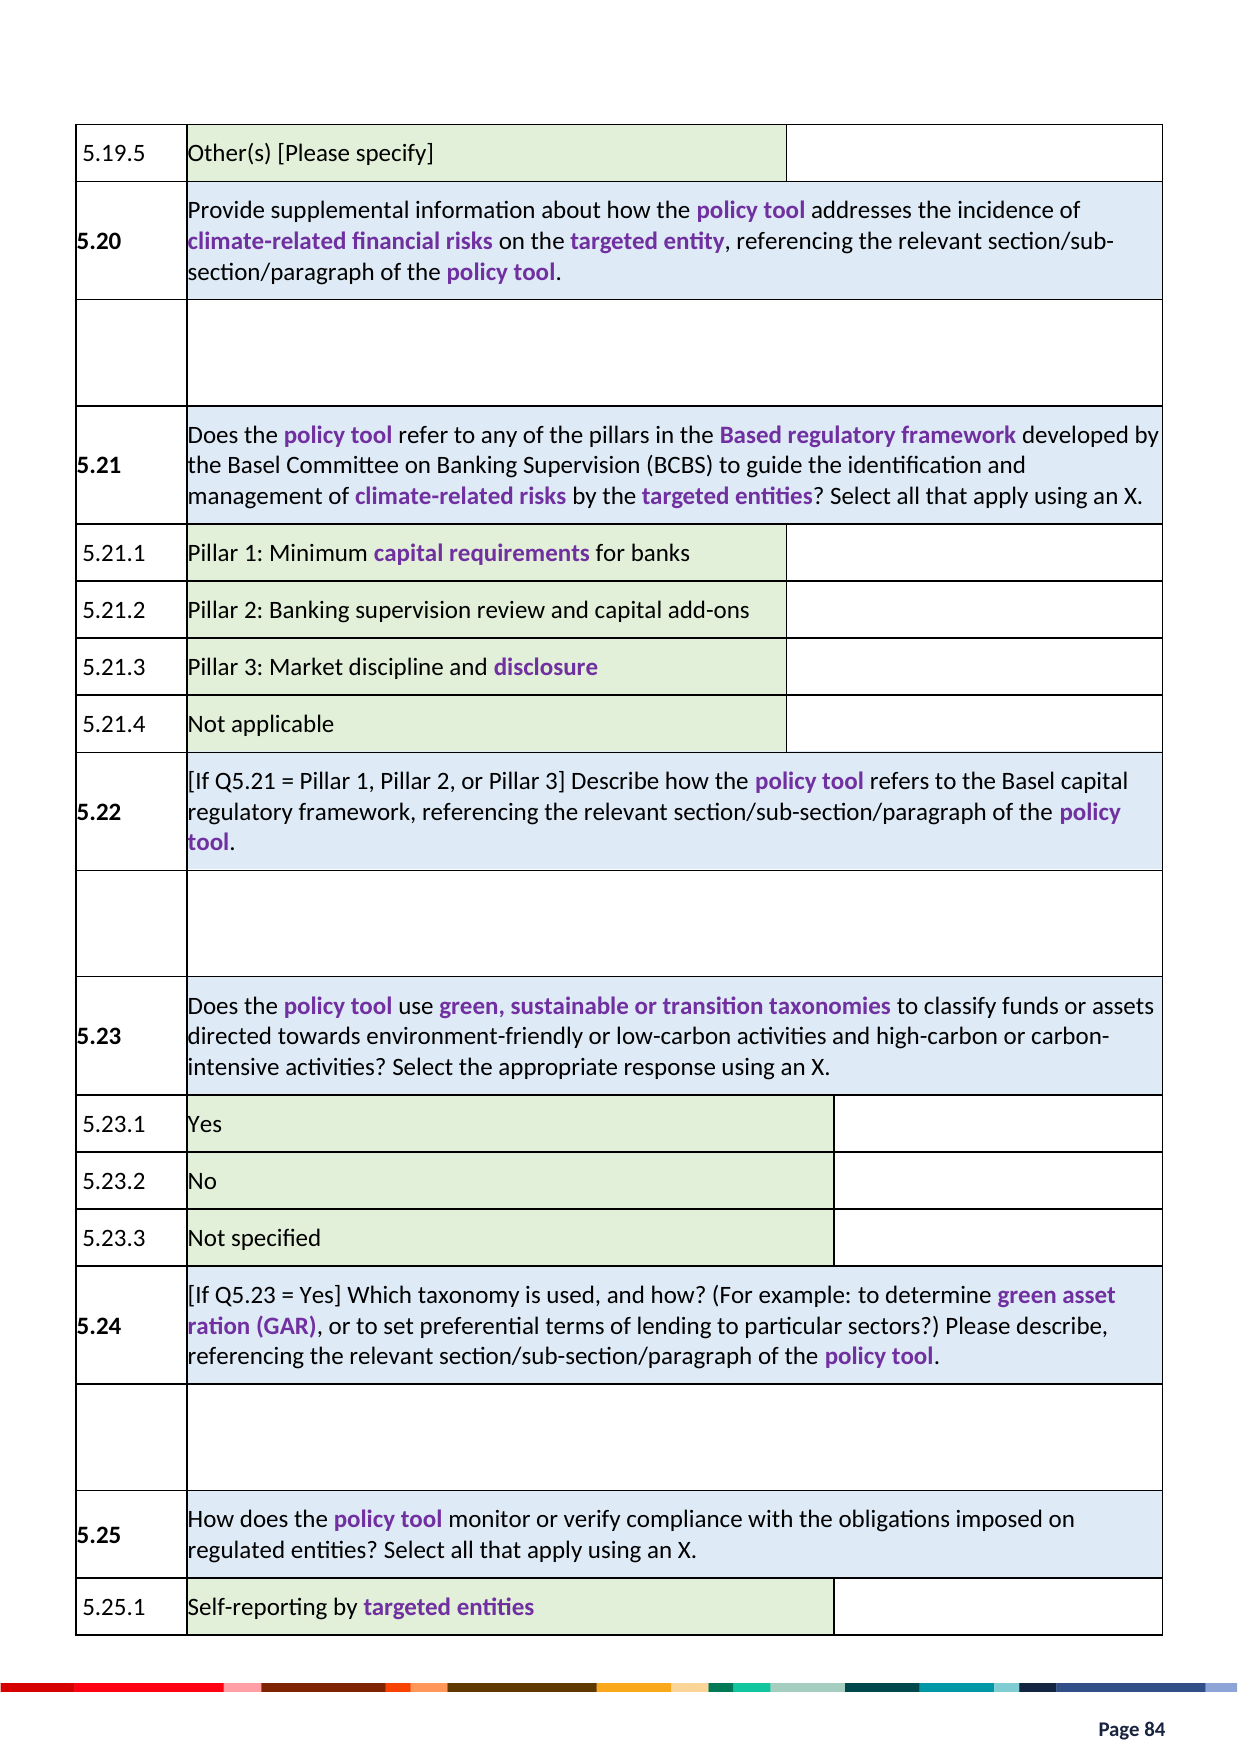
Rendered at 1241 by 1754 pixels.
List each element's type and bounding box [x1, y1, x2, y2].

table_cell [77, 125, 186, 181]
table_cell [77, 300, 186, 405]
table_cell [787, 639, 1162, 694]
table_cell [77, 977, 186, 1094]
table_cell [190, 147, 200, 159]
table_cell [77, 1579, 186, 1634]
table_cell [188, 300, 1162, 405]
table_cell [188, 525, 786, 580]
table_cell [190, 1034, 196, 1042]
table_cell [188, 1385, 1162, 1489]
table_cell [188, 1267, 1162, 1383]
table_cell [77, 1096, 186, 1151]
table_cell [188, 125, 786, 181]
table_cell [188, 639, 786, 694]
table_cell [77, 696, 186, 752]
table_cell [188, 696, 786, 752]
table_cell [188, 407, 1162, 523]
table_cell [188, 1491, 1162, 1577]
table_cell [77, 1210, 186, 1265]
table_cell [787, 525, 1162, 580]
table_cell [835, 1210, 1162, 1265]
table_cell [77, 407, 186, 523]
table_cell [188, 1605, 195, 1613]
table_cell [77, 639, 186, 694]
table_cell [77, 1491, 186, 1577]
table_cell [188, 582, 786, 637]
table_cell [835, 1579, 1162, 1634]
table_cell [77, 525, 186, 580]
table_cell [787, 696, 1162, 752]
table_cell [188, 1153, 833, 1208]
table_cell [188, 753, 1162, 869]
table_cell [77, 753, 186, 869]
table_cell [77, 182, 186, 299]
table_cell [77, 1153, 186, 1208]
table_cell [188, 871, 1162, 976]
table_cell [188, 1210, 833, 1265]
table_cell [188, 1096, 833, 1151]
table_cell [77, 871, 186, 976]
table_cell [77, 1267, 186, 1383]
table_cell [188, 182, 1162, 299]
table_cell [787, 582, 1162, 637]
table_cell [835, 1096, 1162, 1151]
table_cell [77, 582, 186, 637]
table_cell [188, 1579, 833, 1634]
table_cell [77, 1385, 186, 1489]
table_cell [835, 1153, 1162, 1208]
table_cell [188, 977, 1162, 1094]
picture [0, 1683, 1236, 1692]
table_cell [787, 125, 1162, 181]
